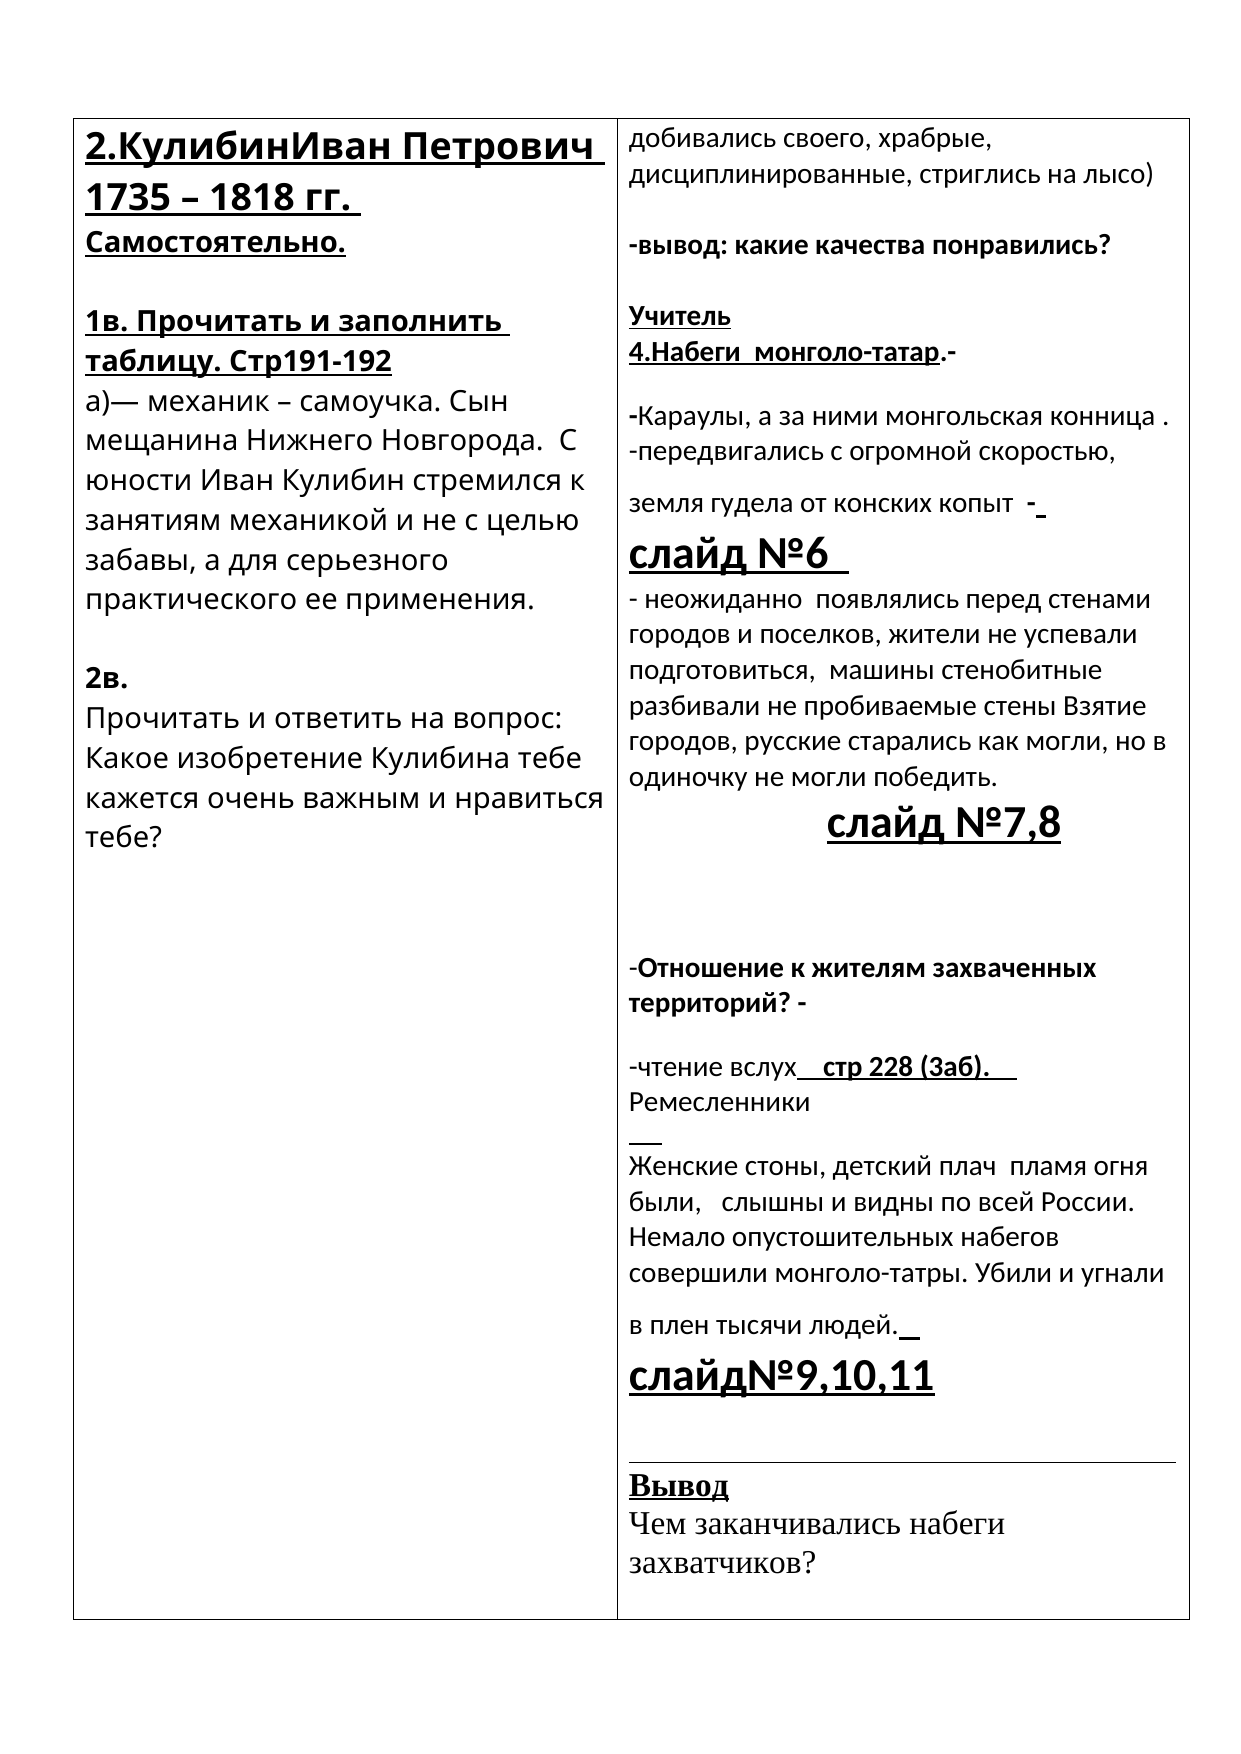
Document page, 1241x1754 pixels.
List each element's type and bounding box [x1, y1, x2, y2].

table_cell [618, 119, 1189, 1618]
table_cell [74, 119, 617, 1618]
